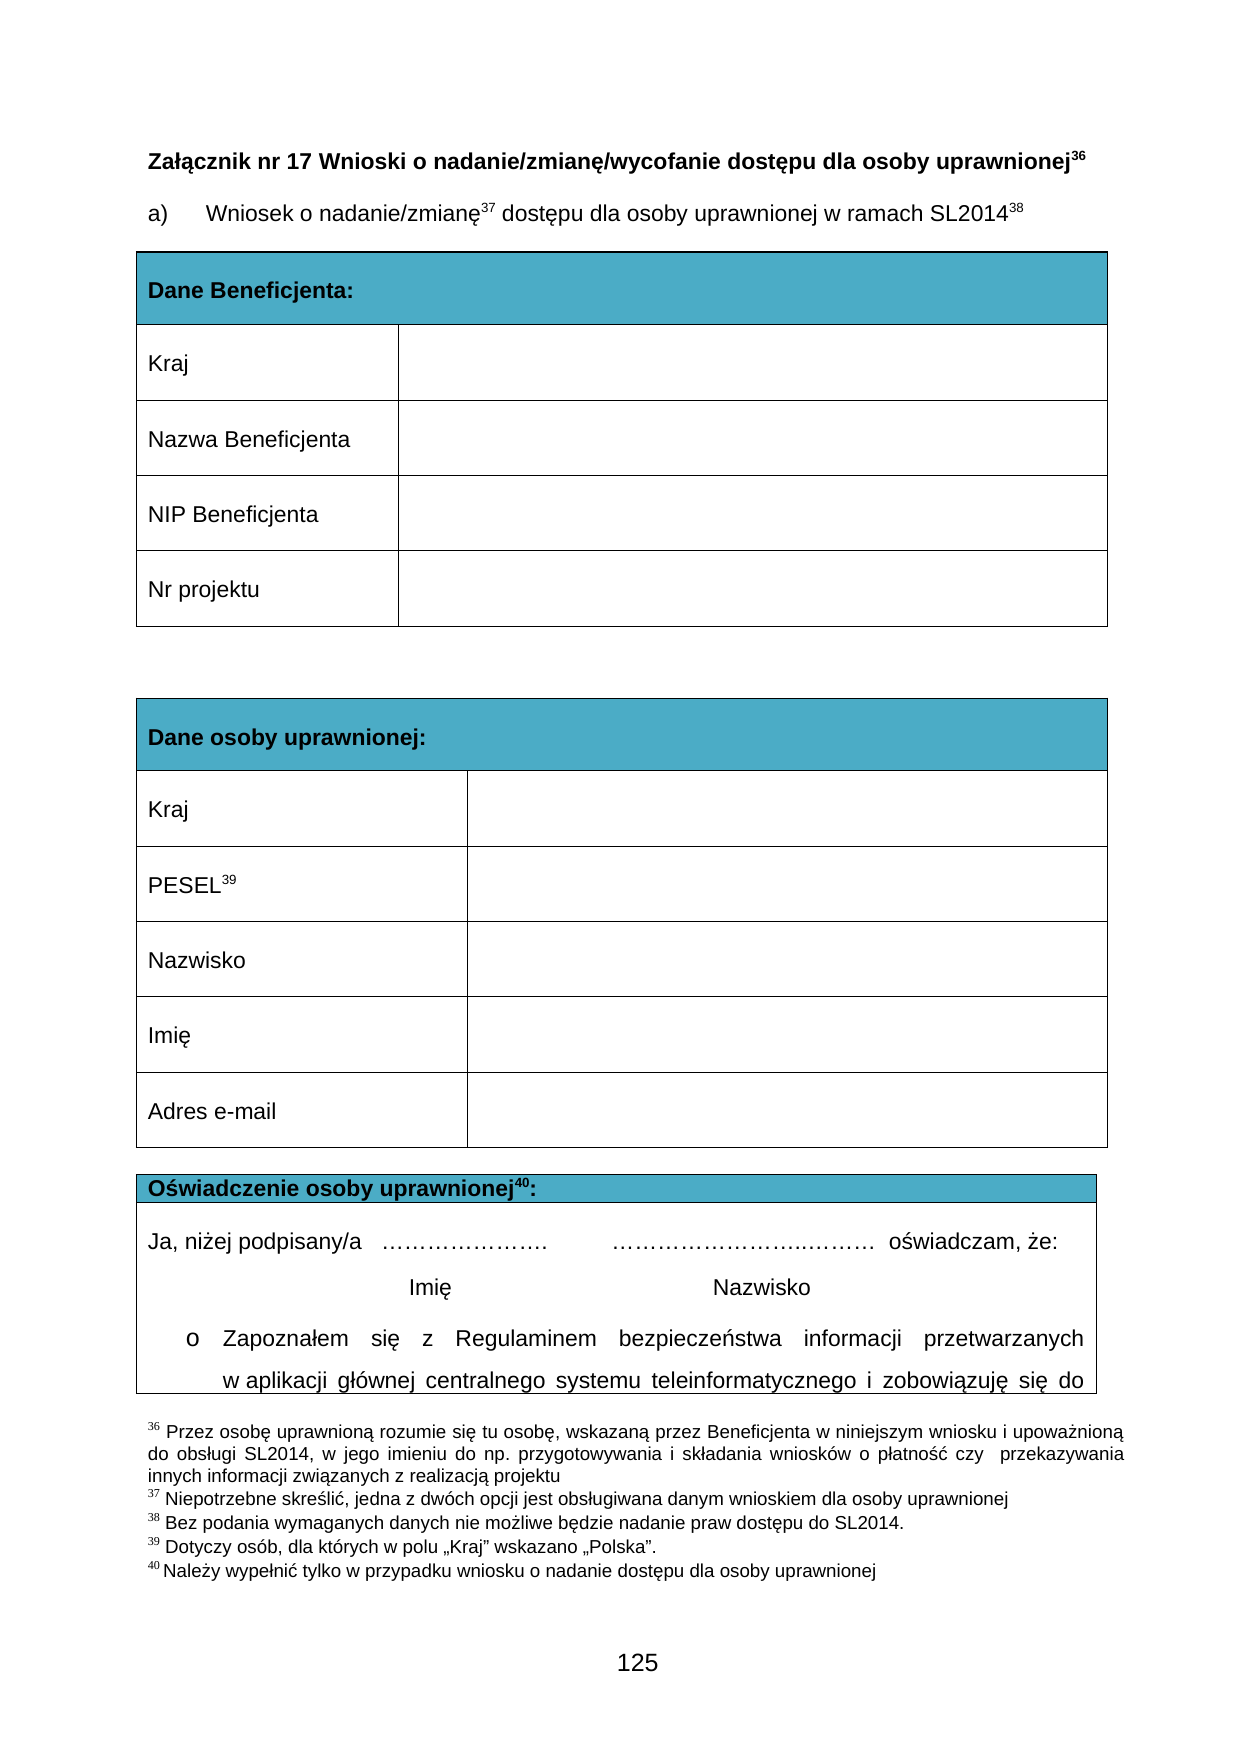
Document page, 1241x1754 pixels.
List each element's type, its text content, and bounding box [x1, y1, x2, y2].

text Załącznik nr 17 Wnioski o nadanie/zmianę/wycofanie dostępu dla osoby uprawnionej [148, 148, 1125, 174]
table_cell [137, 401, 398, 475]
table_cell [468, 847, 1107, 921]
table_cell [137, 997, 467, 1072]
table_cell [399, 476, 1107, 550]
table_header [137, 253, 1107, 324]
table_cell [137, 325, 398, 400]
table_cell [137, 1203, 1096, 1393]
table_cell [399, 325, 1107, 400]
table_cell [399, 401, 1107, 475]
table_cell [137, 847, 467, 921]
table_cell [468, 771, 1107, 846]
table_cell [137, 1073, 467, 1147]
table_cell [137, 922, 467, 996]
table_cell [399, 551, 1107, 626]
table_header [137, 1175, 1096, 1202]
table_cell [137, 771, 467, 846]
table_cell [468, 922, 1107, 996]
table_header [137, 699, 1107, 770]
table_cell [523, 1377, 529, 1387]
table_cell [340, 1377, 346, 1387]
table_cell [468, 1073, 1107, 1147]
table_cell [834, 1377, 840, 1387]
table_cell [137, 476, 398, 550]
list Wniosek o nadanie/zmianę dostępu dla osoby uprawnionej w ramach SL2014 [148, 200, 1125, 227]
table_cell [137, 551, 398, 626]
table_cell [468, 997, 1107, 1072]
